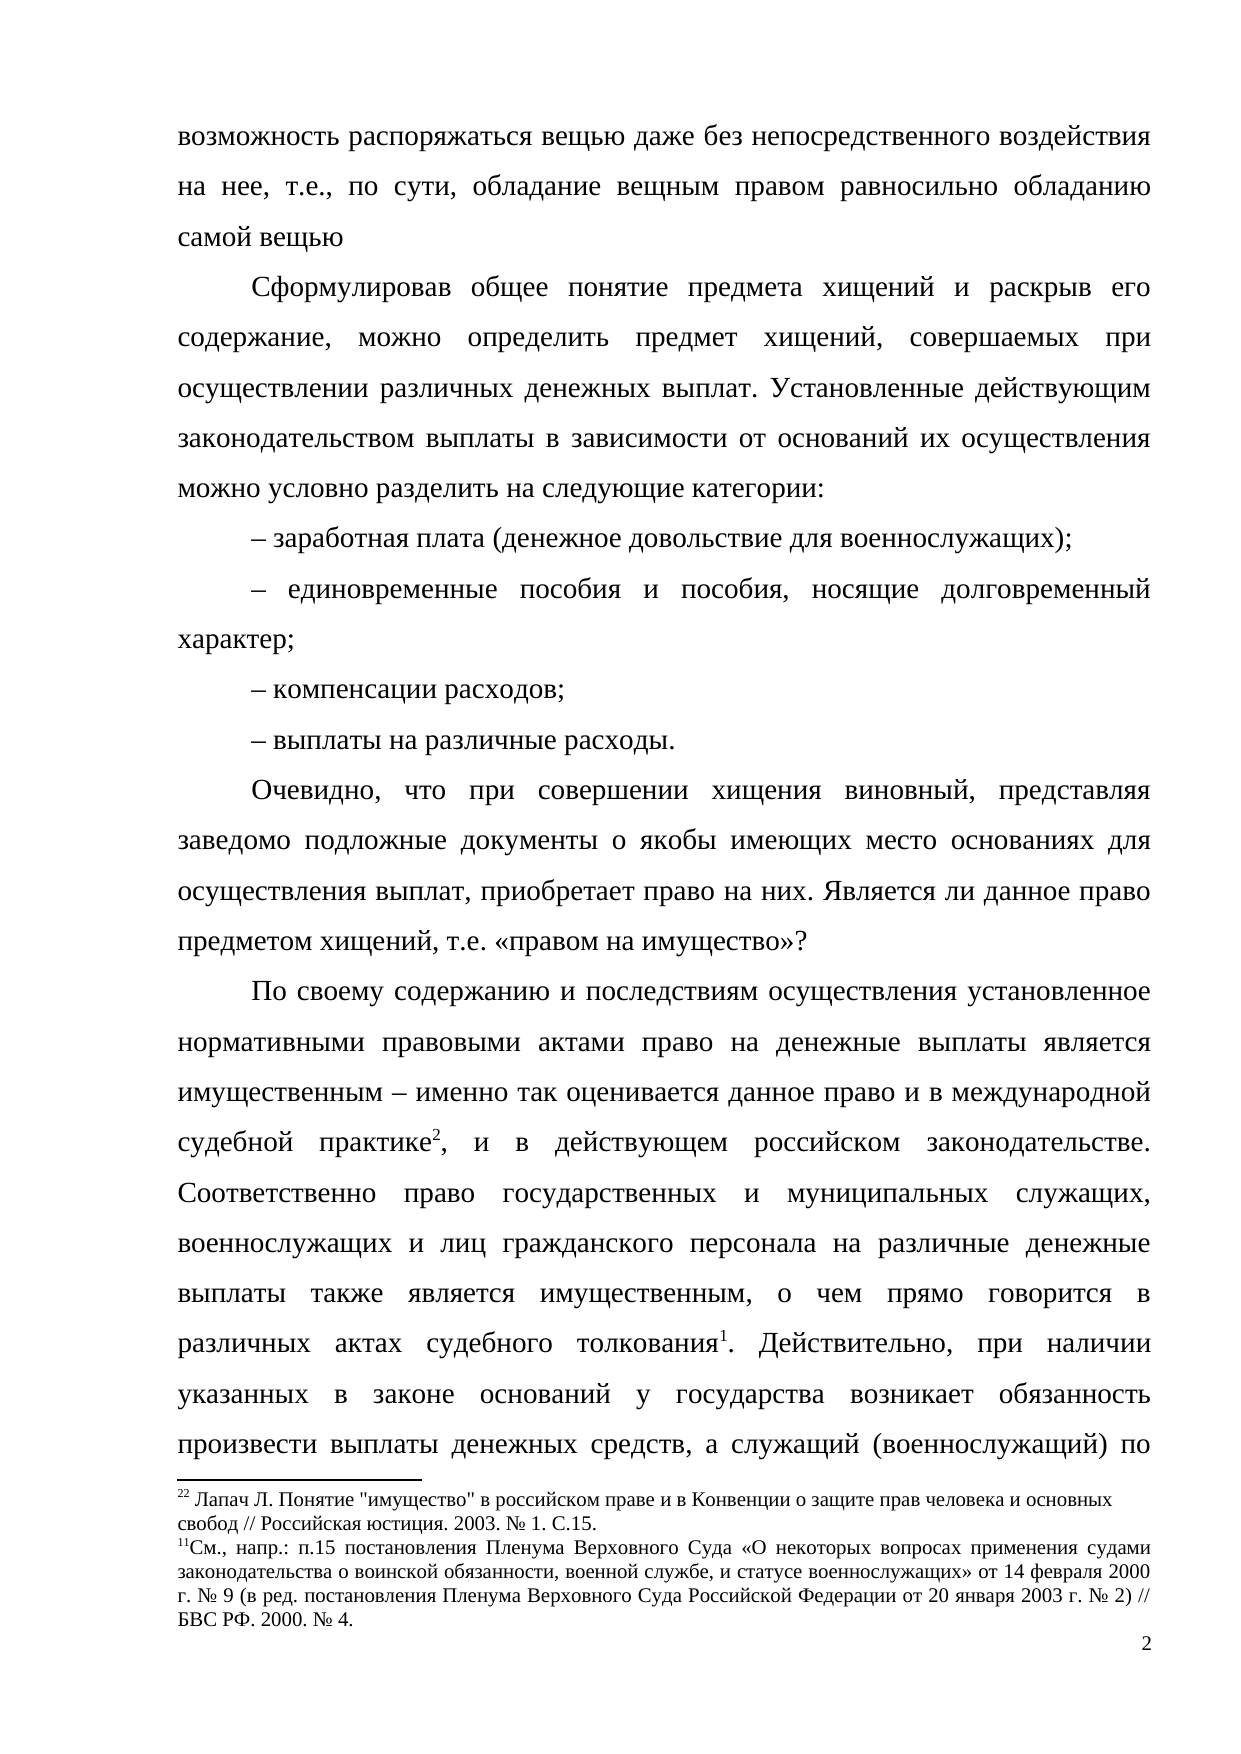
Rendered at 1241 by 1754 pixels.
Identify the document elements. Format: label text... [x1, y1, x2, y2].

text – единовременные пособия и пособия, носящие долговременный характер; [177, 571, 1152, 655]
text – выплаты на различные расходы. [177, 722, 1152, 755]
text Очевидно, что при совершении хищения виновный, представляя заведомо подложные документы о якобы имеющих место основаниях для осуществления выплат, приобретает право на них. Является ли данное право предметом хищений, т.е. «правом на имущество»? [177, 772, 1152, 957]
text – заработная плата (денежное довольствие для военнослужащих); [177, 521, 1152, 554]
text – компенсации расходов; [177, 672, 1152, 705]
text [177, 973, 1152, 1460]
text Сформулировав общее понятие предмета хищений и раскрыв его содержание, можно определить предмет хищений, совершаемых при осуществлении различных денежных выплат. Установленные действующим законодательством выплаты в зависимости от оснований их осуществления можно условно разделить на следующие категории: [177, 269, 1152, 504]
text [177, 118, 1152, 252]
